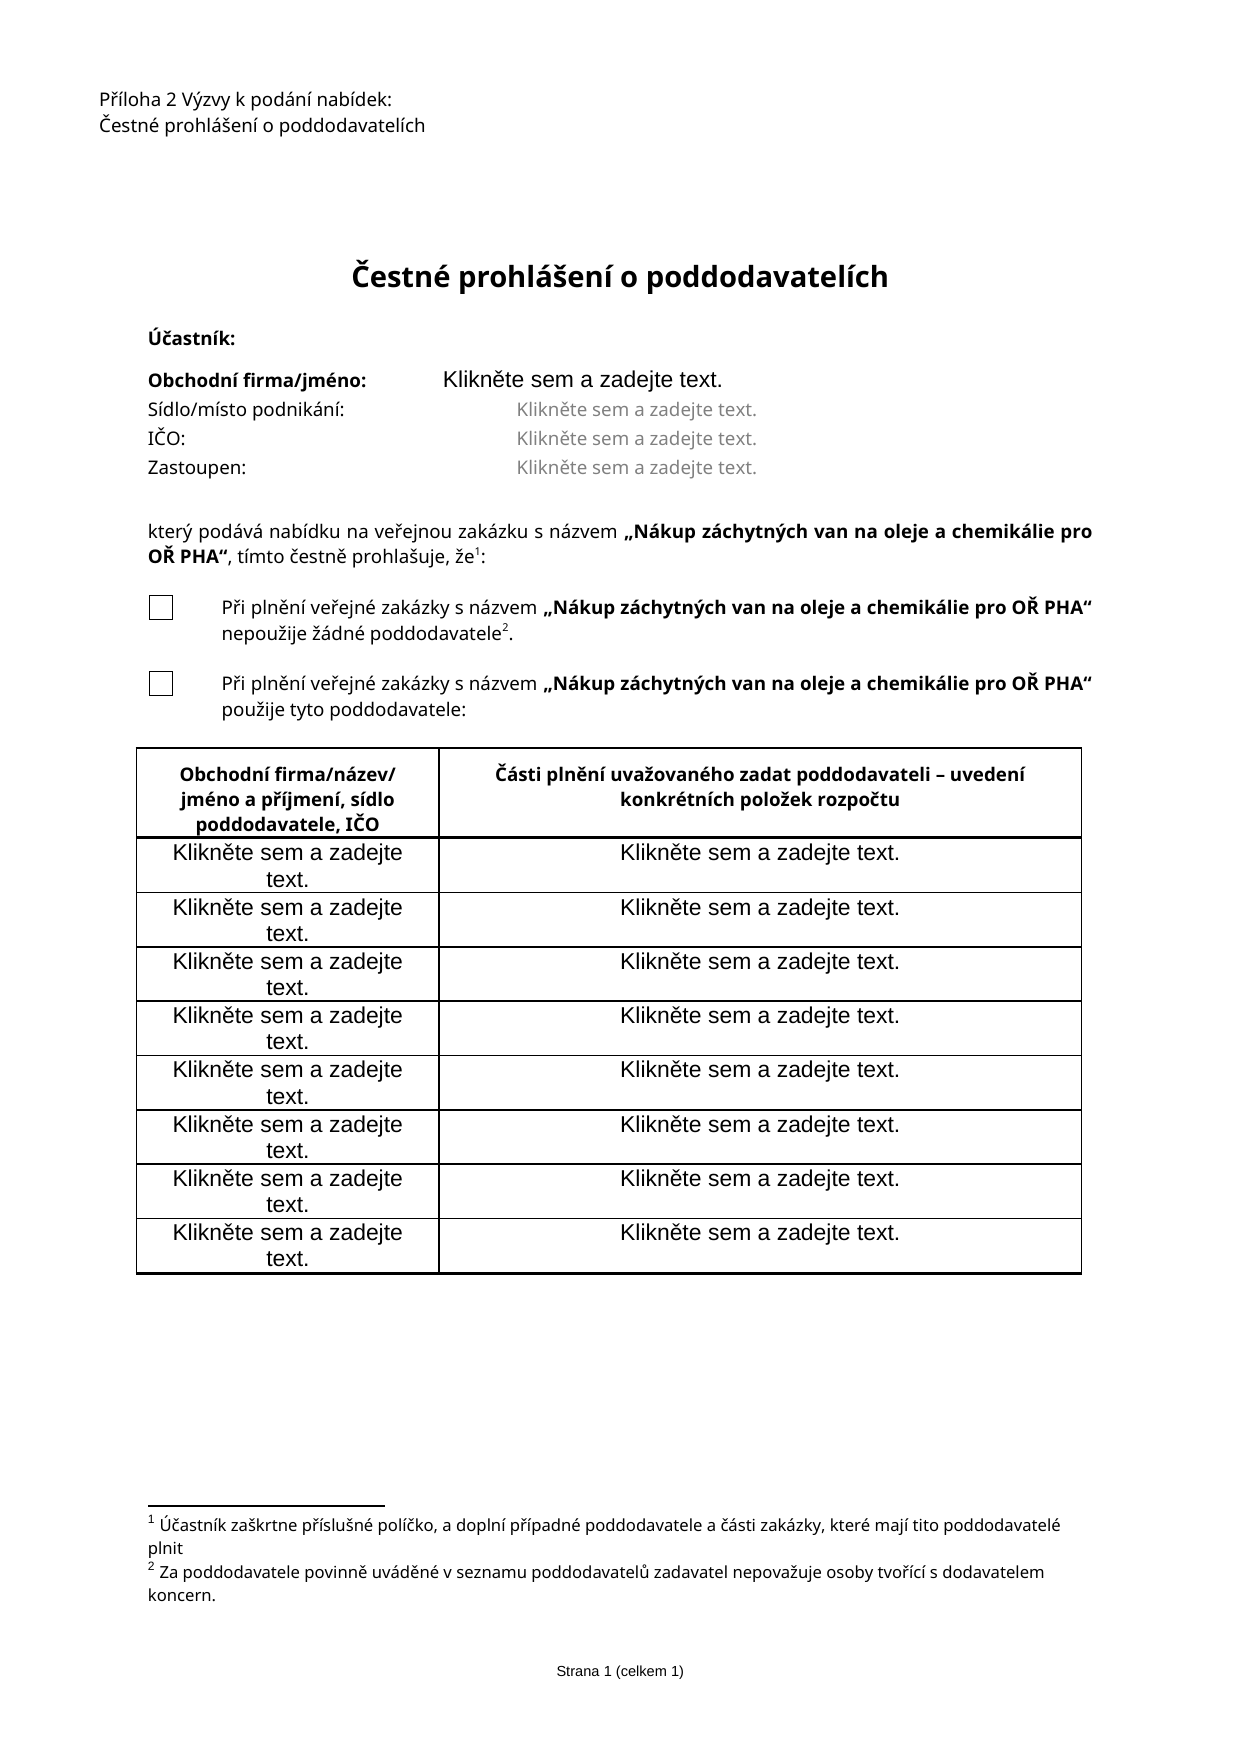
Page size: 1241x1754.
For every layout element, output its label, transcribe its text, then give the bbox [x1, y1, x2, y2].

table_header Části plnění uvažovaného zadat poddodavateli – uvedení konkrétních položek rozpočtu [440, 749, 1081, 836]
text IČO: [148, 422, 1093, 451]
title Čestné prohlášení o poddodavatelích [148, 256, 1093, 296]
text Zastoupen: [148, 451, 1093, 480]
text který podává nabídku na veřejnou zakázku s názvem „Nákup záchytných van na oleje a chemikálie pro OŘ PHA“, tímto čestně prohlašuje, že: [148, 518, 1093, 569]
text Při plnění veřejné zakázky s názvem „Nákup záchytných van na oleje a chemikálie pro OŘ PHA“ nepoužije žádné poddodavatele. [148, 594, 1093, 645]
text Obchodní firma/jméno: [148, 364, 1093, 393]
text Při plnění veřejné zakázky s názvem „Nákup záchytných van na oleje a chemikálie pro OŘ PHA“ použije tyto poddodavatele: [148, 670, 1093, 721]
text Účastník: [148, 321, 1093, 352]
table_header Obchodní firma/název/ jméno a příjmení, sídlo poddodavatele, IČO [137, 749, 438, 836]
text Sídlo/místo podnikání: [148, 393, 1093, 422]
